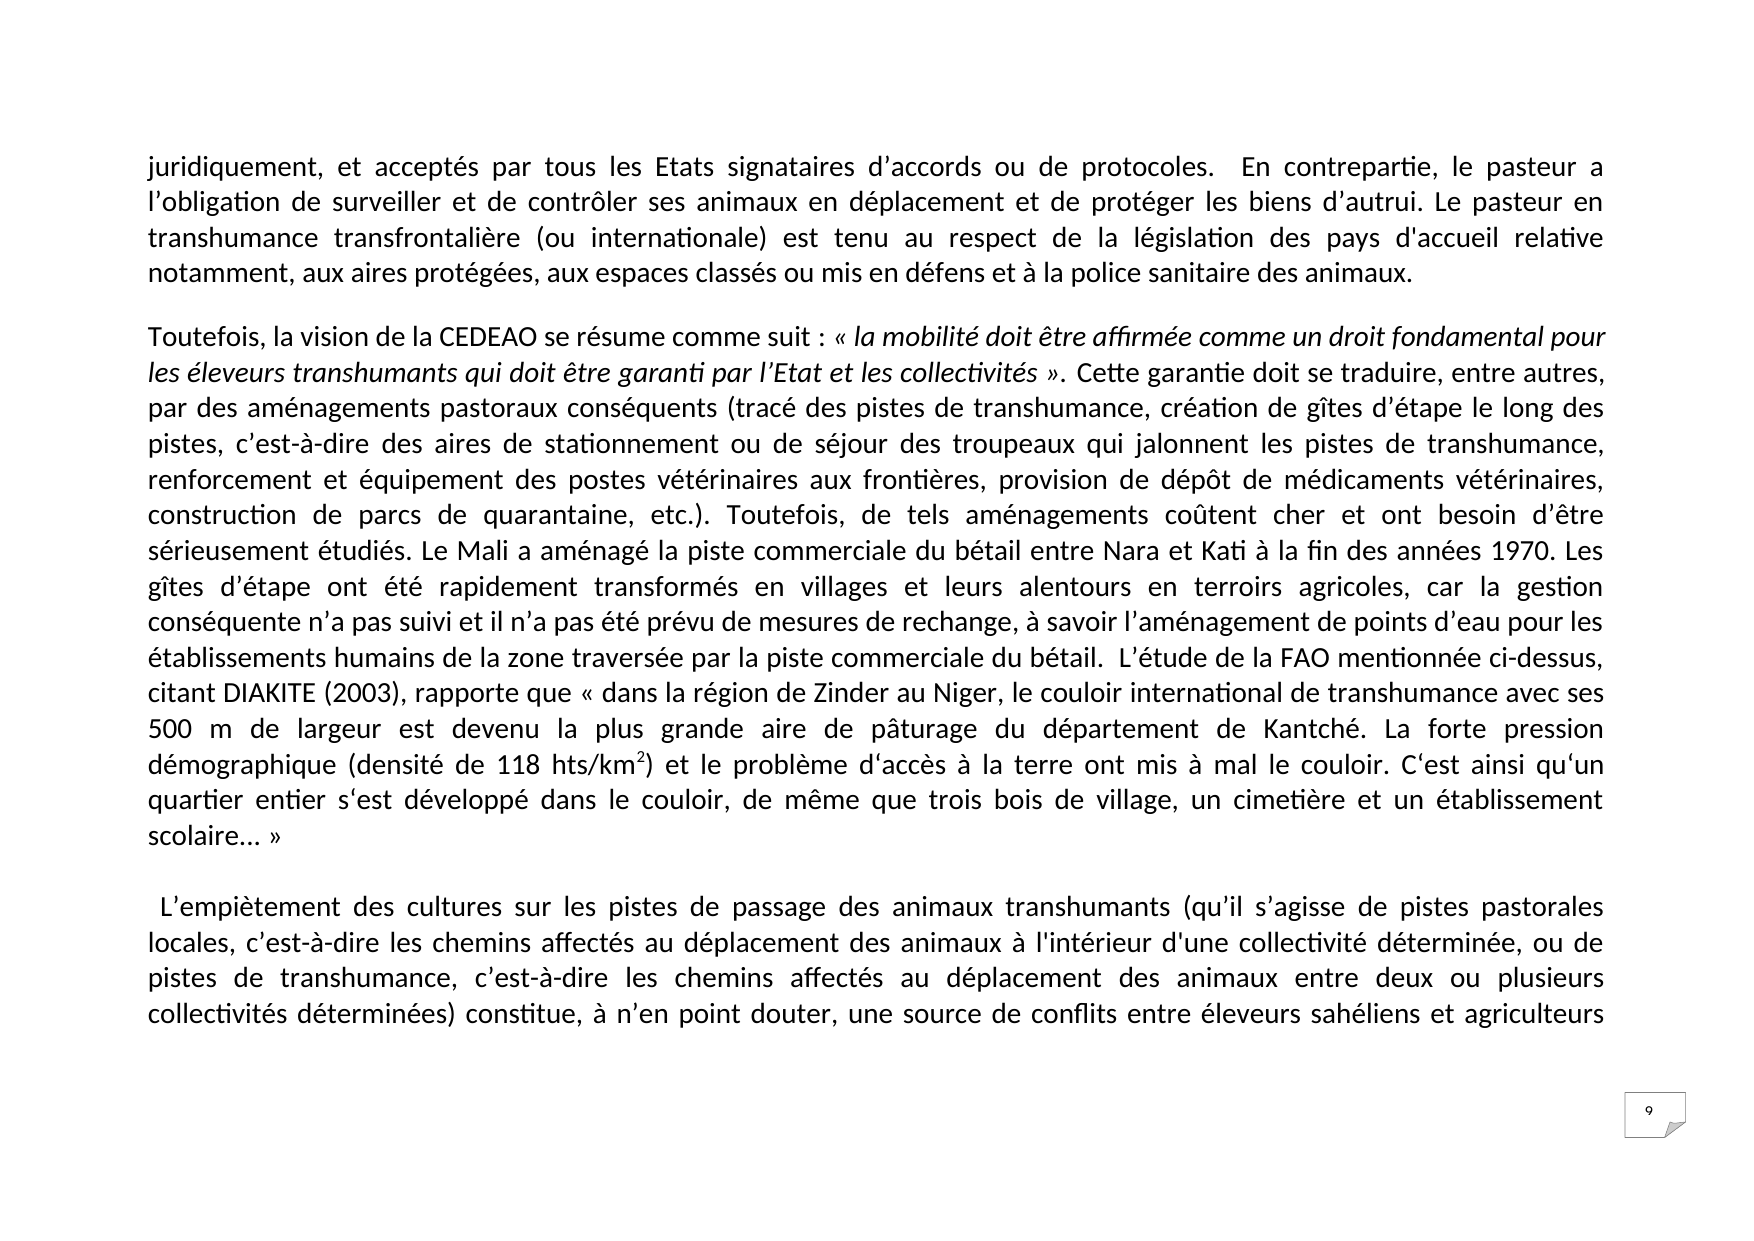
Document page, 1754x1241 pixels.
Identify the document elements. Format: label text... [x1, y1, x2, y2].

text Toutefois, la vision de la CEDEAO se résume comme suit : « la mobilité doit être affirmée comme un droit fondamental pour les éleveurs transhumants qui doit être garanti par l’Etat et les collectivités ». Cette garantie doit se traduire, entre autres, par des aménagements pastoraux conséquents (tracé des pistes de transhumance, création de gîtes d’étape le long des pistes, c’est-à-dire des aires de stationnement ou de séjour des troupeaux qui jalonnent les pistes de transhumance, renforcement et équipement des postes vétérinaires aux frontières, provision de dépôt de médicaments vétérinaires, construction de parcs de quarantaine, etc.). Toutefois, de tels aménagements coûtent cher et ont besoin d’être sérieusement étudiés. Le Mali a aménagé la piste commerciale du bétail entre Nara et Kati à la fin des années 1970. Les gîtes d’étape ont été rapidement transformés en villages et leurs alentours en terroirs agricoles, car la gestion conséquente n’a pas suivi et il n’a pas été prévu de mesures de rechange, à savoir l’aménagement de points d’eau pour les établissements humains de la zone traversée par la piste commerciale du bétail. L’étude de la FAO mentionnée ci-dessus, citant DIAKITE (2003), rapporte que « dans la région de Zinder au Niger, le couloir international de transhumance avec ses 500 m de largeur est devenu la plus grande aire de pâturage du département de Kantché. La forte pression démographique (densité de 118 hts/km2) et le problème d‘accès à la terre ont mis à mal le couloir. C‘est ainsi qu‘un quartier entier s‘est développé dans le couloir, de même que trois bois de village, un cimetière et un établissement scolaire... » [148, 318, 1606, 853]
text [148, 148, 1606, 290]
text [148, 888, 1606, 1031]
